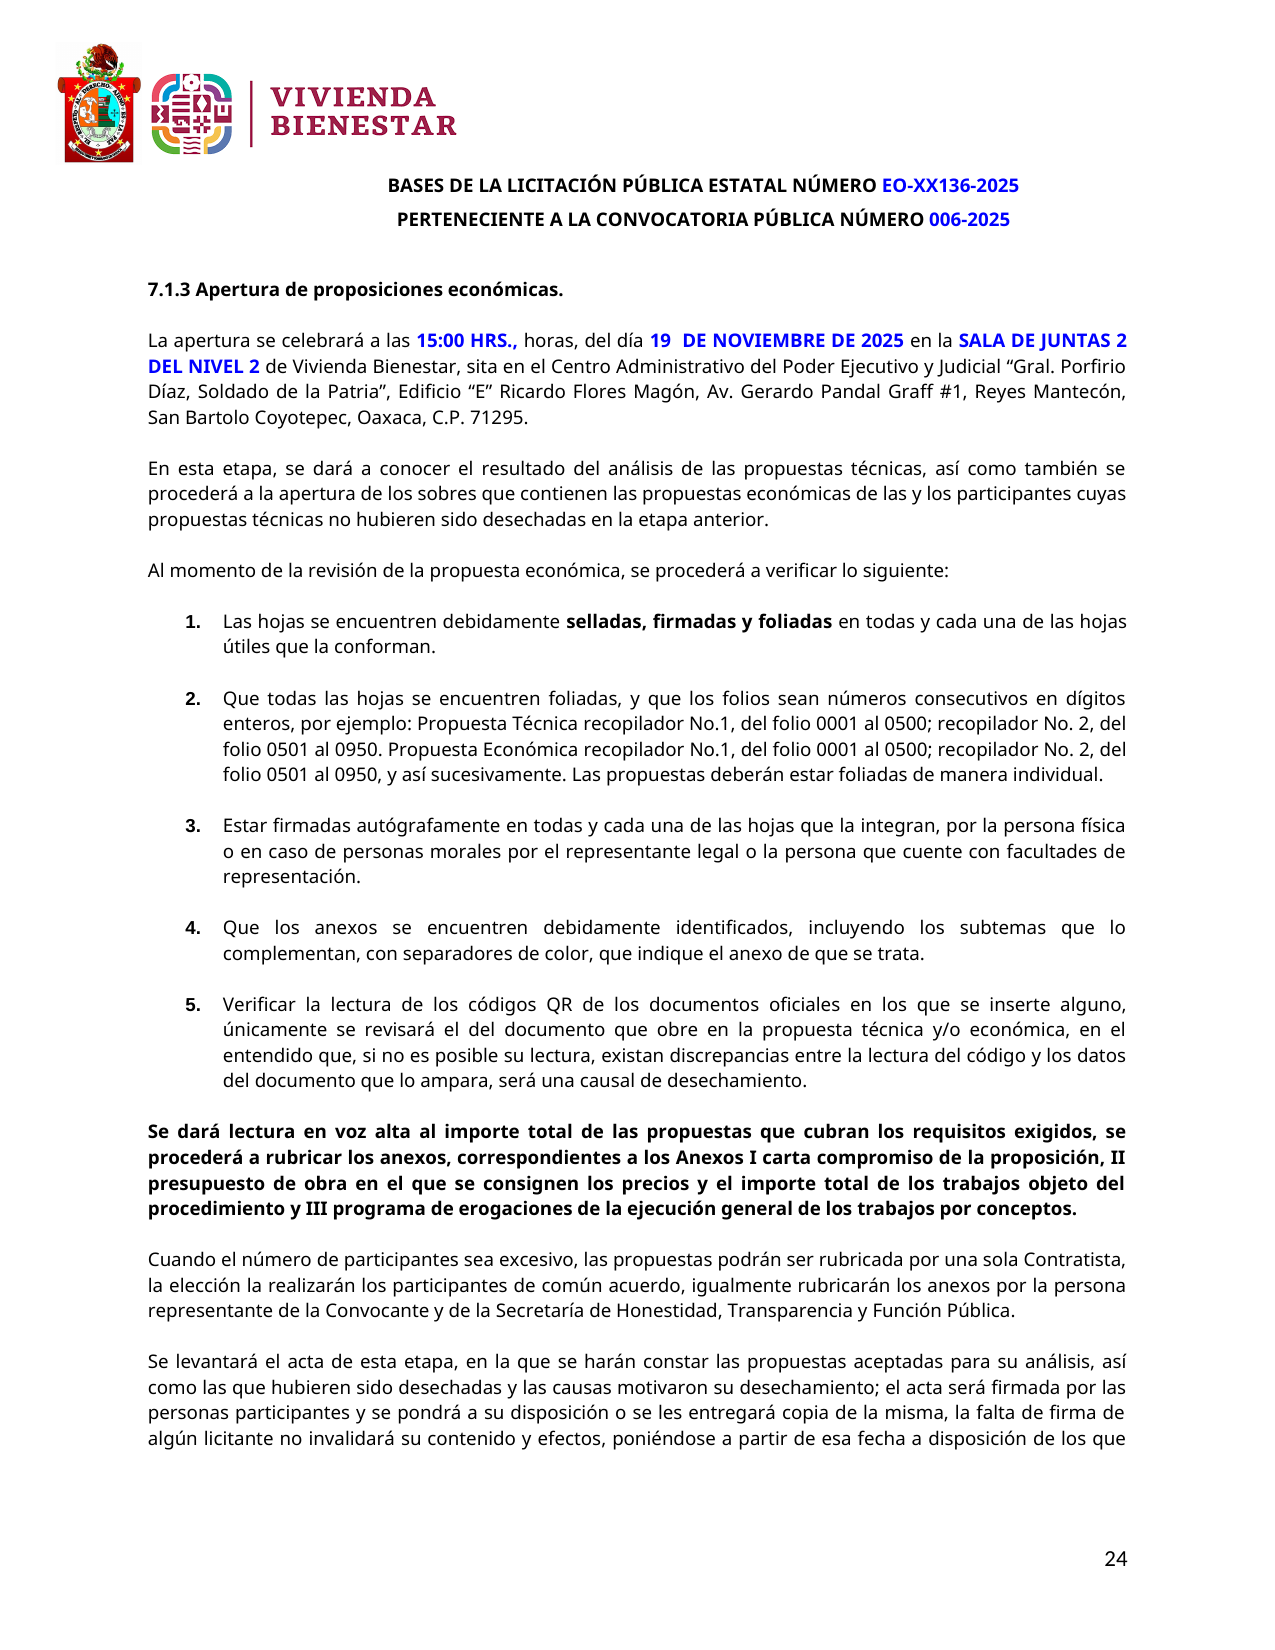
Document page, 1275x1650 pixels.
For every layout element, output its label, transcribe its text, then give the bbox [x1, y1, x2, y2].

text La apertura se celebrará a las 15:00 HRS., horas, del día 19 DE NOVIEMBRE DE 2025 en la SALA DE JUNTAS 2 DEL NIVEL 2 de Vivienda Bienestar, sita en el Centro Administrativo del Poder Ejecutivo y Judicial “Gral. Porfirio Díaz, Soldado de la Patria”, Edificio “E” Ricardo Flores Magón, Av. Gerardo Pandal Graff #1, Reyes Mantecón, San Bartolo Coyotepec, Oaxaca, C.P. 71295. [148, 328, 1127, 430]
list Estar firmadas autógrafamente en todas y cada una de las hojas que la integran, por la persona física o en caso de personas morales por el representante legal o la persona que cuente con facultades de representación. [185, 812, 1127, 889]
list Que los anexos se encuentren debidamente identificados, incluyendo los subtemas que lo complementan, con separadores de color, que indique el anexo de que se trata. [185, 914, 1127, 966]
list Verificar la lectura de los códigos QR de los documentos oficiales en los que se inserte alguno, únicamente se revisará el del documento que obre en la propuesta técnica y/o económica, en el entendido que, si no es posible su lectura, existan discrepancias entre la lectura del código y los datos del documento que lo ampara, será una causal de desechamiento. [185, 991, 1127, 1093]
text En esta etapa, se dará a conocer el resultado del análisis de las propuestas técnicas, así como también se procederá a la apertura de los sobres que contienen las propuestas económicas de las y los participantes cuyas propuestas técnicas no hubieren sido desechadas en la etapa anterior. [148, 455, 1127, 532]
text 7.1.3 Apertura de proposiciones económicas. [148, 277, 1127, 302]
picture [147, 66, 473, 163]
picture [55, 42, 143, 165]
list Las hojas se encuentren debidamente selladas, firmadas y foliadas en todas y cada una de las hojas útiles que la conforman. [185, 608, 1127, 659]
text Se dará lectura en voz alta al importe total de las propuestas que cubran los requisitos exigidos, se procederá a rubricar los anexos, correspondientes a los Anexos I carta compromiso de la proposición, II presupuesto de obra en el que se consignen los precios y el importe total de los trabajos objeto del procedimiento y III programa de erogaciones de la ejecución general de los trabajos por conceptos. [148, 1119, 1127, 1221]
list Que todas las hojas se encuentren foliadas, y que los folios sean números consecutivos en dígitos enteros, por ejemplo: Propuesta Técnica recopilador No.1, del folio 0001 al 0500; recopilador No. 2, del folio 0501 al 0950. Propuesta Económica recopilador No.1, del folio 0001 al 0500; recopilador No. 2, del folio 0501 al 0950, y así sucesivamente. Las propuestas deberán estar foliadas de manera individual. [185, 685, 1127, 787]
text Cuando el número de participantes sea excesivo, las propuestas podrán ser rubricada por una sola Contratista, la elección la realizarán los participantes de común acuerdo, igualmente rubricarán los anexos por la persona representante de la Convocante y de la Secretaría de Honestidad, Transparencia y Función Pública. [148, 1246, 1127, 1323]
text Al momento de la revisión de la propuesta económica, se procederá a verificar lo siguiente: [148, 557, 1127, 583]
